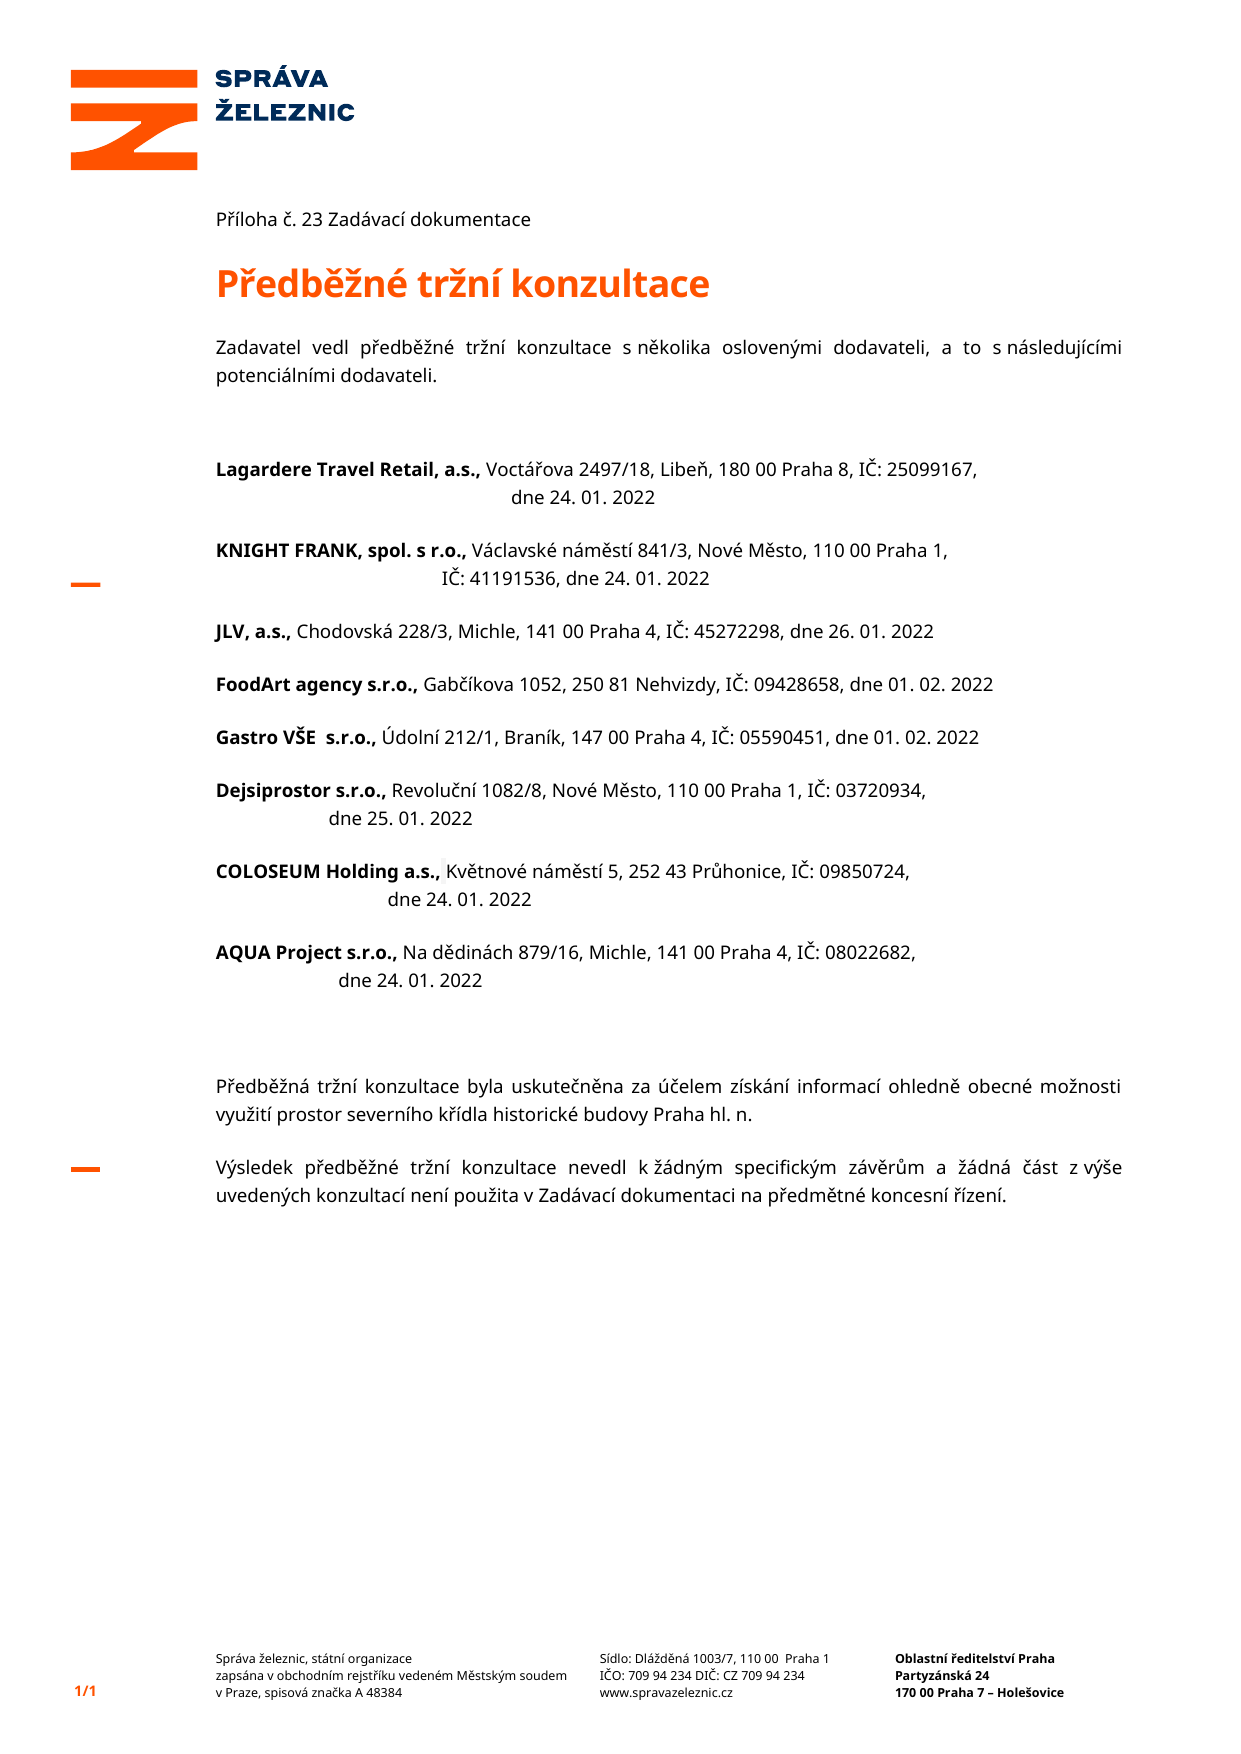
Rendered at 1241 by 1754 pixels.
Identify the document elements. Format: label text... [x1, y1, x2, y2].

text Příloha č. 23 Zadávací dokumentace [216, 207, 1122, 232]
text COLOSEUM Holding a.s., Květnové náměstí 5, 252 43 Průhonice, IČ: 09850724, dne 24. 01. 2022 [216, 858, 1122, 912]
text Lagardere Travel Retail, a.s., Voctářova 2497/18, Libeň, 180 00 Praha 8, IČ: 25099167, dne 24. 01. 2022 [216, 456, 1122, 509]
text KNIGHT FRANK, spol. s r.o., Václavské náměstí 841/3, Nové Město, 110 00 Praha 1, IČ: 41191536, dne 24. 01. 2022 [216, 537, 1122, 591]
text FoodArt agency s.r.o., Gabčíkova 1052, 250 81 Nehvizdy, IČ: 09428658, dne 01. 02. 2022 [216, 671, 1122, 697]
text Dejsiprostor s.r.o., Revoluční 1082/8, Nové Město, 110 00 Praha 1, IČ: 03720934, dne 25. 01. 2022 [216, 777, 1122, 831]
text JLV, a.s., Chodovská 228/3, Michle, 141 00 Praha 4, IČ: 45272298, dne 26. 01. 2022 [216, 618, 1122, 643]
text Zadavatel vedl předběžné tržní konzultace s několika oslovenými dodavateli, a to s následujícími potenciálními dodavateli. [216, 334, 1122, 388]
text Předběžné tržní konzultace [216, 258, 1122, 309]
text Výsledek předběžné tržní konzultace nevedl k žádným specifickým závěrům a žádná část z výše uvedených konzultací není použita v Zadávací dokumentaci na předmětné koncesní řízení. [216, 1154, 1122, 1208]
text AQUA Project s.r.o., Na dědinách 879/16, Michle, 141 00 Praha 4, IČ: 08022682, dne 24. 01. 2022 [216, 939, 1122, 993]
text Gastro VŠE s.r.o., Údolní 212/1, Braník, 147 00 Praha 4, IČ: 05590451, dne 01. 02. 2022 [216, 724, 1122, 749]
text Předběžná tržní konzultace byla uskutečněna za účelem získání informací ohledně obecné možnosti využití prostor severního křídla historické budovy Praha hl. n. [216, 1073, 1122, 1127]
